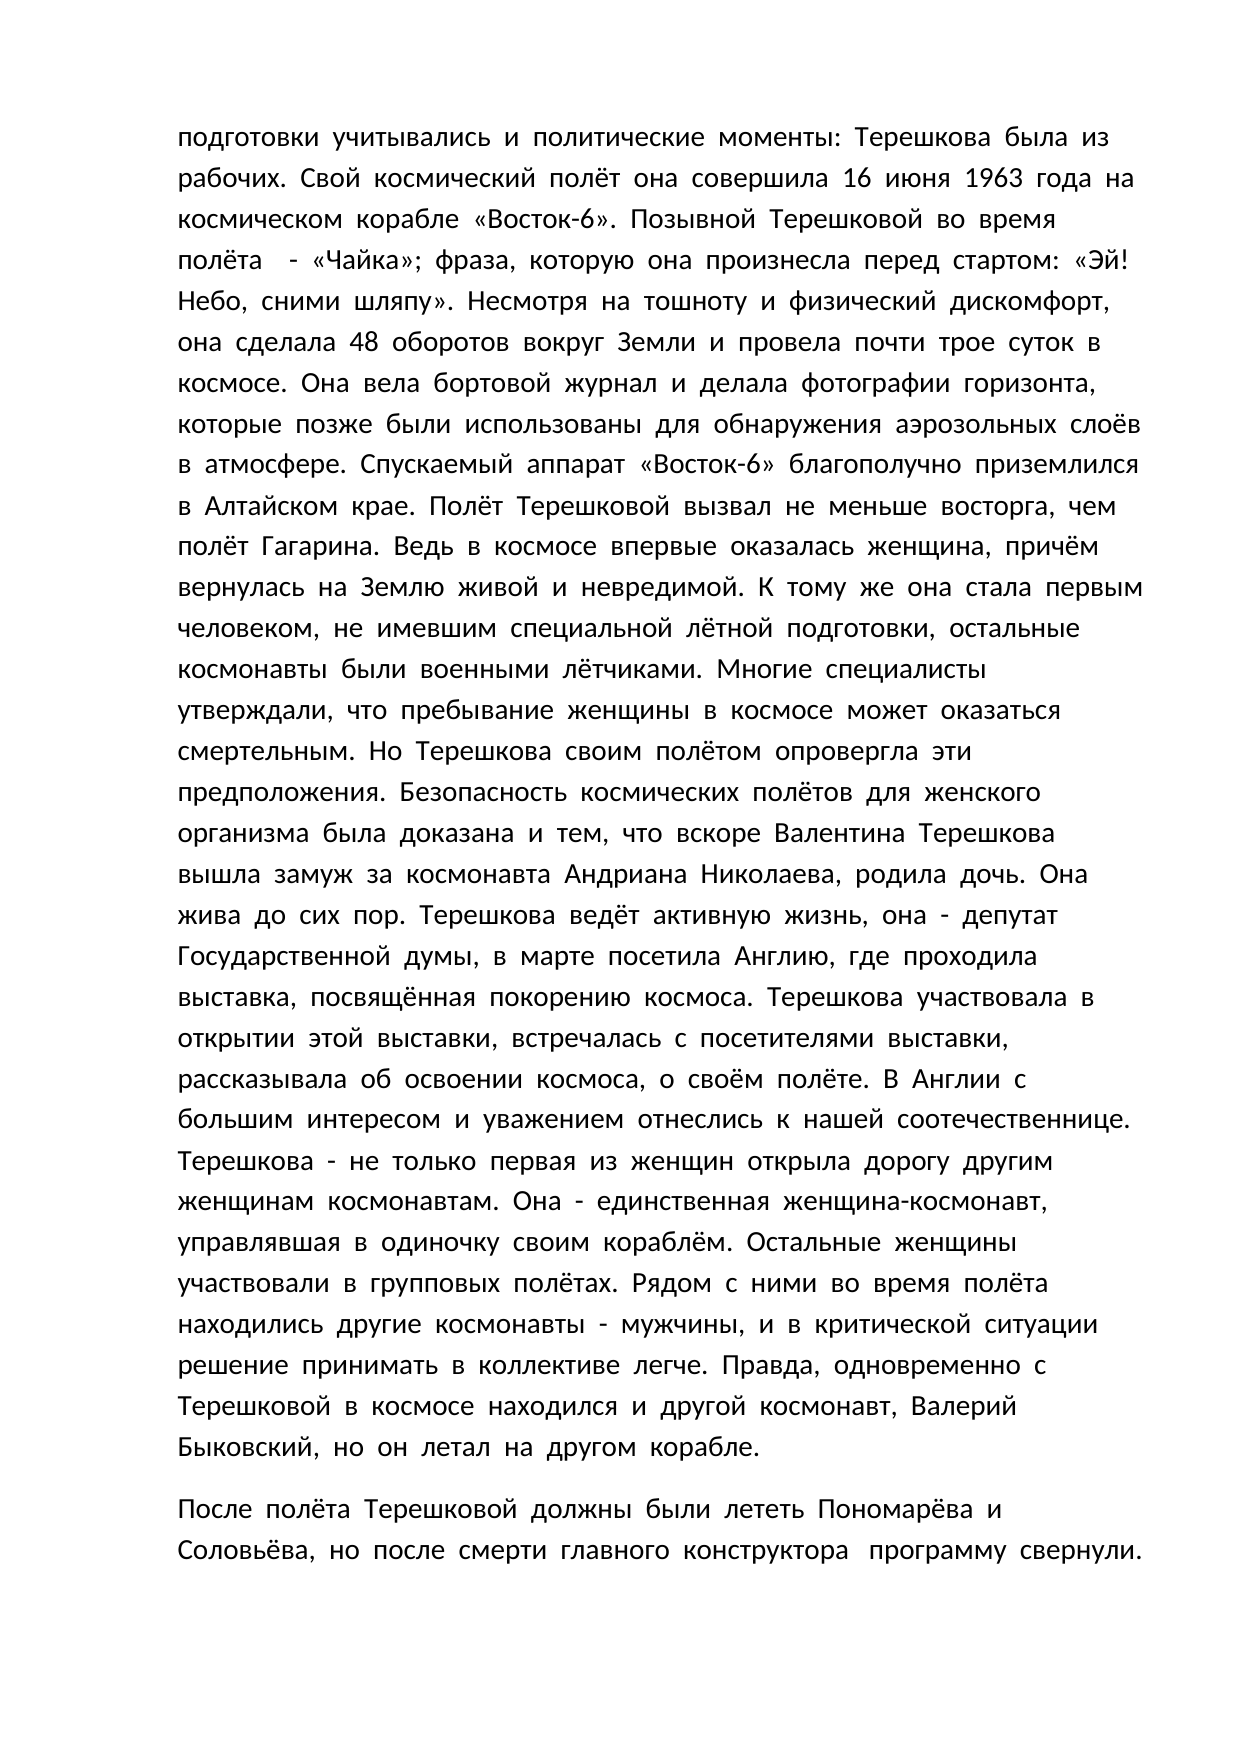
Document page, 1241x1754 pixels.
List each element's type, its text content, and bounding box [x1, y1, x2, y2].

text После полёта Терешковой должны были лететь Пономарёва и Соловьёва, но после смерти главного конструктора программу свернули. [177, 1490, 1152, 1566]
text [177, 118, 1152, 1464]
